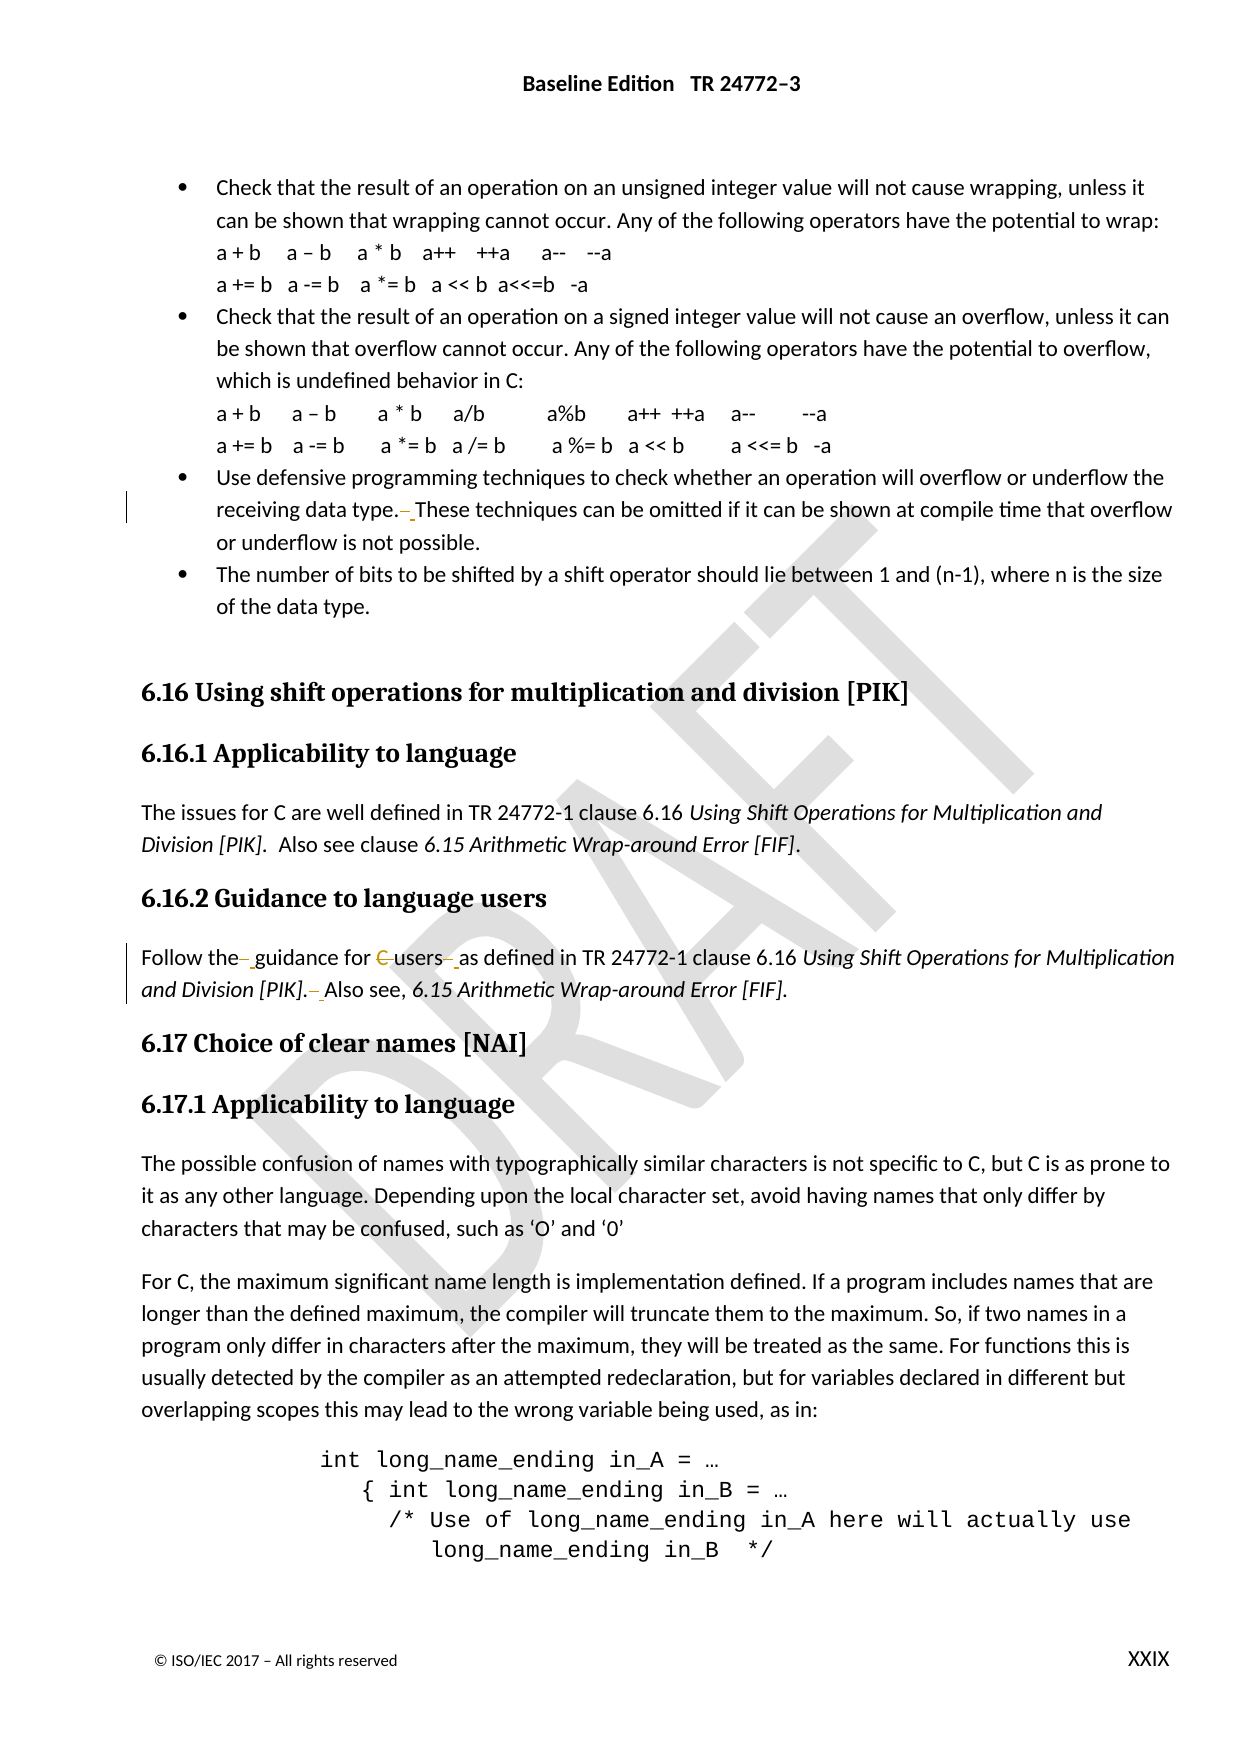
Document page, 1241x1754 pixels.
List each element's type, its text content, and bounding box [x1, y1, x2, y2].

subtitle 6.16.2 Guidance to language users [141, 883, 1182, 914]
text The possible confusion of names with typographically similar characters is not specific to C, but C is as prone to it as any other language. Depending upon the local character set, avoid having names that only differ by characters that may be confused, such as ‘O’ and ‘0’ [141, 1149, 1182, 1242]
text The issues for C are well defined in TR 24772-1 clause 6.16 Using Shift Operations for Multiplication and Division [PIK]. Also see clause 6.15 Arithmetic Wrap-around Error [FIF]. [141, 798, 1182, 858]
text For C, the maximum significant name length is implementation defined. If a program includes names that are longer than the defined maximum, the compiler will truncate them to the maximum. So, if two names in a program only differ in characters after the maximum, they will be treated as the same. For functions this is usually detected by the compiler as an attempted redeclaration, but for variables declared in different but overlapping scopes this may lead to the wrong variable being used, as in: [141, 1267, 1182, 1423]
list Check that the result of an operation on an unsigned integer value will not cause wrapping, unless it can be shown that wrapping cannot occur. Any of the following operators have the potential to wrap: [178, 173, 1182, 234]
subtitle 6.16 Using shift operations for multiplication and division [PIK] [141, 677, 1182, 708]
subtitle 6.16.1 Applicability to language [141, 738, 1182, 769]
list Use defensive programming techniques to check whether an operation will overflow or underflow the receiving data type.These techniques can be omitted if it can be shown at compile time that overflow or underflow is not possible. [178, 463, 1182, 556]
list The number of bits to be shifted by a shift operator should lie between 1 and (n-1), where n is the size of the data type. [178, 560, 1182, 620]
list Check that the result of an operation on a signed integer value will not cause an overflow, unless it can be shown that overflow cannot occur. Any of the following operators have the potential to overflow, which is undefined behavior in C: [178, 302, 1182, 395]
text { int long_name_ending in_B = … [141, 1478, 1182, 1504]
list a += b a -= b a *= b a << b a<<=b -a [216, 270, 1182, 298]
text long_name_ending in_B */ [141, 1538, 1182, 1564]
text /* Use of long_name_ending in_A here will actually use [141, 1508, 1182, 1534]
subtitle 6.17.1 Applicability to language [141, 1089, 1182, 1120]
list a += b a -= b a *= b a /= b a %= b a << b a <<= b -a [216, 431, 1182, 459]
list a + b a – b a * b a/b a%b a++ ++a a-- --a [216, 399, 1182, 427]
subtitle 6.17 Choice of clear names [NAI] [141, 1028, 1182, 1060]
text int long_name_ending in_A = … [141, 1448, 1182, 1474]
list a + b a – b a * b a++ ++a a-- --a [216, 238, 1182, 266]
text Follow theguidance for usersas defined in TR 24772-1 clause 6.16 Using Shift Operations for Multiplication and Division [PIK].Also see, 6.15 Arithmetic Wrap-around Error [FIF]. [141, 943, 1182, 1003]
